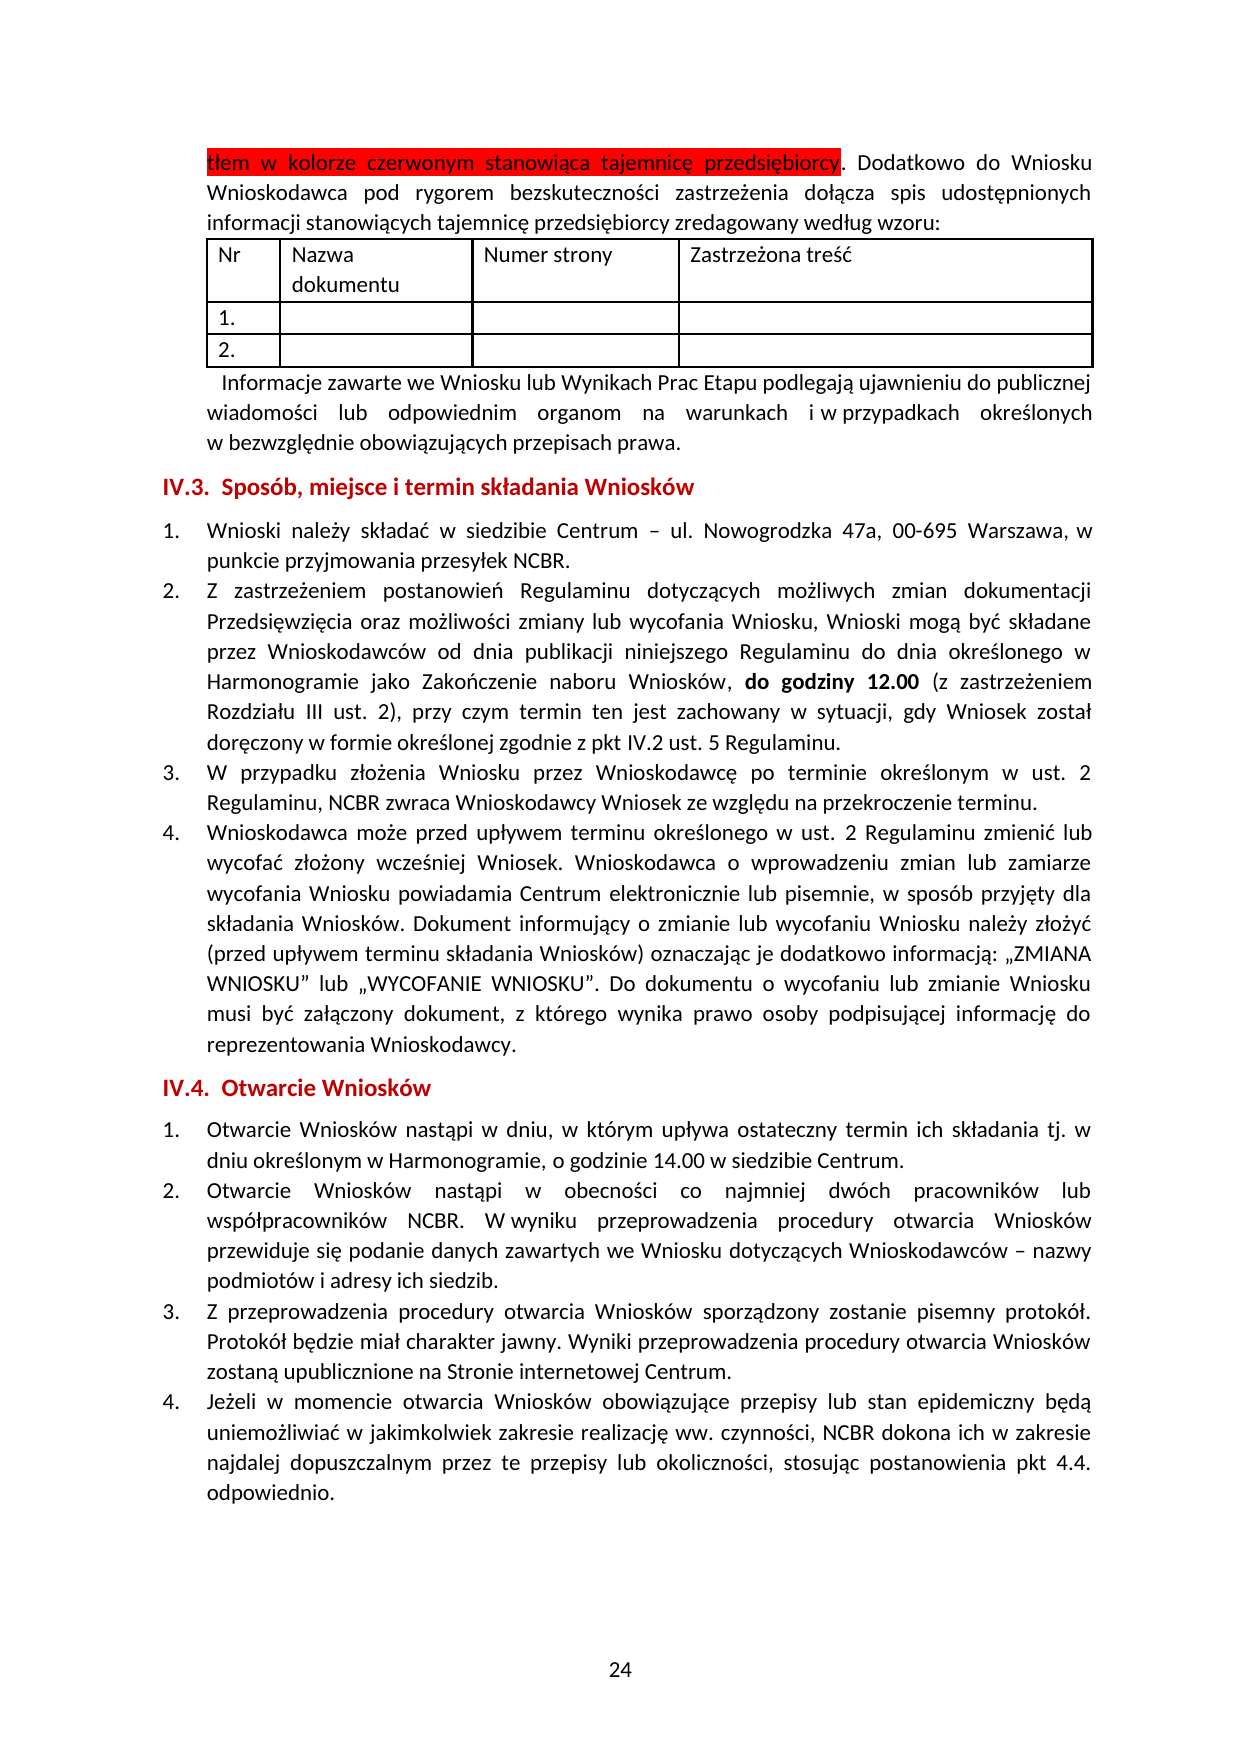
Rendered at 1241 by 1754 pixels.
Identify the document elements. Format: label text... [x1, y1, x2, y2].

list W przypadku złożenia Wniosku przez Wnioskodawcę po terminie określonym w ust. 2 Regulaminu, NCBR zwraca Wnioskodawcy Wniosek ze względu na przekroczenie terminu. [162, 758, 1093, 816]
text Informacje zawarte we Wniosku lub Wynikach Prac Etapu podlegają ujawnieniu do publicznej wiadomości lub odpowiednim organom na warunkach i w przypadkach określonych w bezwzględnie obowiązujących przepisach prawa. [207, 368, 1093, 456]
list Wnioski należy składać w siedzibie Centrum – ul. Nowogrodzka 47a, 00-695 Warszawa, w punkcie przyjmowania przesyłek NCBR. [162, 516, 1093, 574]
table_cell [680, 335, 1091, 366]
table_cell [474, 303, 678, 333]
list Z przeprowadzenia procedury otwarcia Wniosków sporządzony zostanie pisemny protokół. Protokół będzie miał charakter jawny. Wyniki przeprowadzenia procedury otwarcia Wniosków zostaną upublicznione na Stronie internetowej Centrum. [162, 1297, 1093, 1385]
table_cell 1. [208, 303, 279, 333]
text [207, 148, 1093, 236]
table_cell [281, 303, 471, 333]
table_header Zastrzeżona treść [680, 240, 1091, 301]
table_header Nr [208, 240, 279, 301]
table_cell [281, 335, 471, 366]
table_cell [680, 303, 1091, 333]
subtitle Otwarcie Wniosków [162, 1072, 1093, 1103]
list Jeżeli w momencie otwarcia Wniosków obowiązujące przepisy lub stan epidemiczny będą uniemożliwiać w jakimkolwiek zakresie realizację ww. czynności, NCBR dokona ich w zakresie najdalej dopuszczalnym przez te przepisy lub okoliczności, stosując postanowienia pkt 4.4. odpowiednio. [162, 1387, 1093, 1506]
subtitle Sposób, miejsce i termin składania Wniosków [162, 471, 1093, 501]
table_header Numer strony [474, 240, 678, 301]
list Wnioskodawca może przed upływem terminu określonego w ust. 2 Regulaminu zmienić lub wycofać złożony wcześniej Wniosek. Wnioskodawca o wprowadzeniu zmian lub zamiarze wycofania Wniosku powiadamia Centrum elektronicznie lub pisemnie, w sposób przyjęty dla składania Wniosków. Dokument informujący o zmianie lub wycofaniu Wniosku należy złożyć (przed upływem terminu składania Wniosków) oznaczając je dodatkowo informacją: „ZMIANA WNIOSKU” lub „WYCOFANIE WNIOSKU”. Do dokumentu o wycofaniu lub zmianie Wniosku musi być załączony dokument, z którego wynika prawo osoby podpisującej informację do reprezentowania Wnioskodawcy. [162, 818, 1093, 1058]
list Z zastrzeżeniem postanowień Regulaminu dotyczących możliwych zmian dokumentacji Przedsięwzięcia oraz możliwości zmiany lub wycofania Wniosku, Wnioski mogą być składane przez Wnioskodawców od dnia publikacji niniejszego Regulaminu do dnia określonego w Harmonogramie jako Zakończenie naboru Wniosków, do godziny 12.00 (z zastrzeżeniem Rozdziału III ust. 2), przy czym termin ten jest zachowany w sytuacji, gdy Wniosek został doręczony w formie określonej zgodnie z pkt 4.2 ust. 5 Regulaminu. [162, 577, 1093, 756]
list Otwarcie Wniosków nastąpi w obecności co najmniej dwóch pracowników lub współpracowników NCBR. W wyniku przeprowadzenia procedury otwarcia Wniosków przewiduje się podanie danych zawartych we Wniosku dotyczących Wnioskodawców – nazwy podmiotów i adresy ich siedzib. [162, 1176, 1093, 1294]
list Otwarcie Wniosków nastąpi w dniu, w którym upływa ostateczny termin ich składania tj. w dniu określonym w Harmonogramie, o godzinie 14.00 w siedzibie Centrum. [162, 1116, 1093, 1174]
table_cell [474, 335, 678, 366]
table_cell 2. [208, 335, 279, 366]
table_header Nazwa dokumentu [281, 240, 471, 301]
